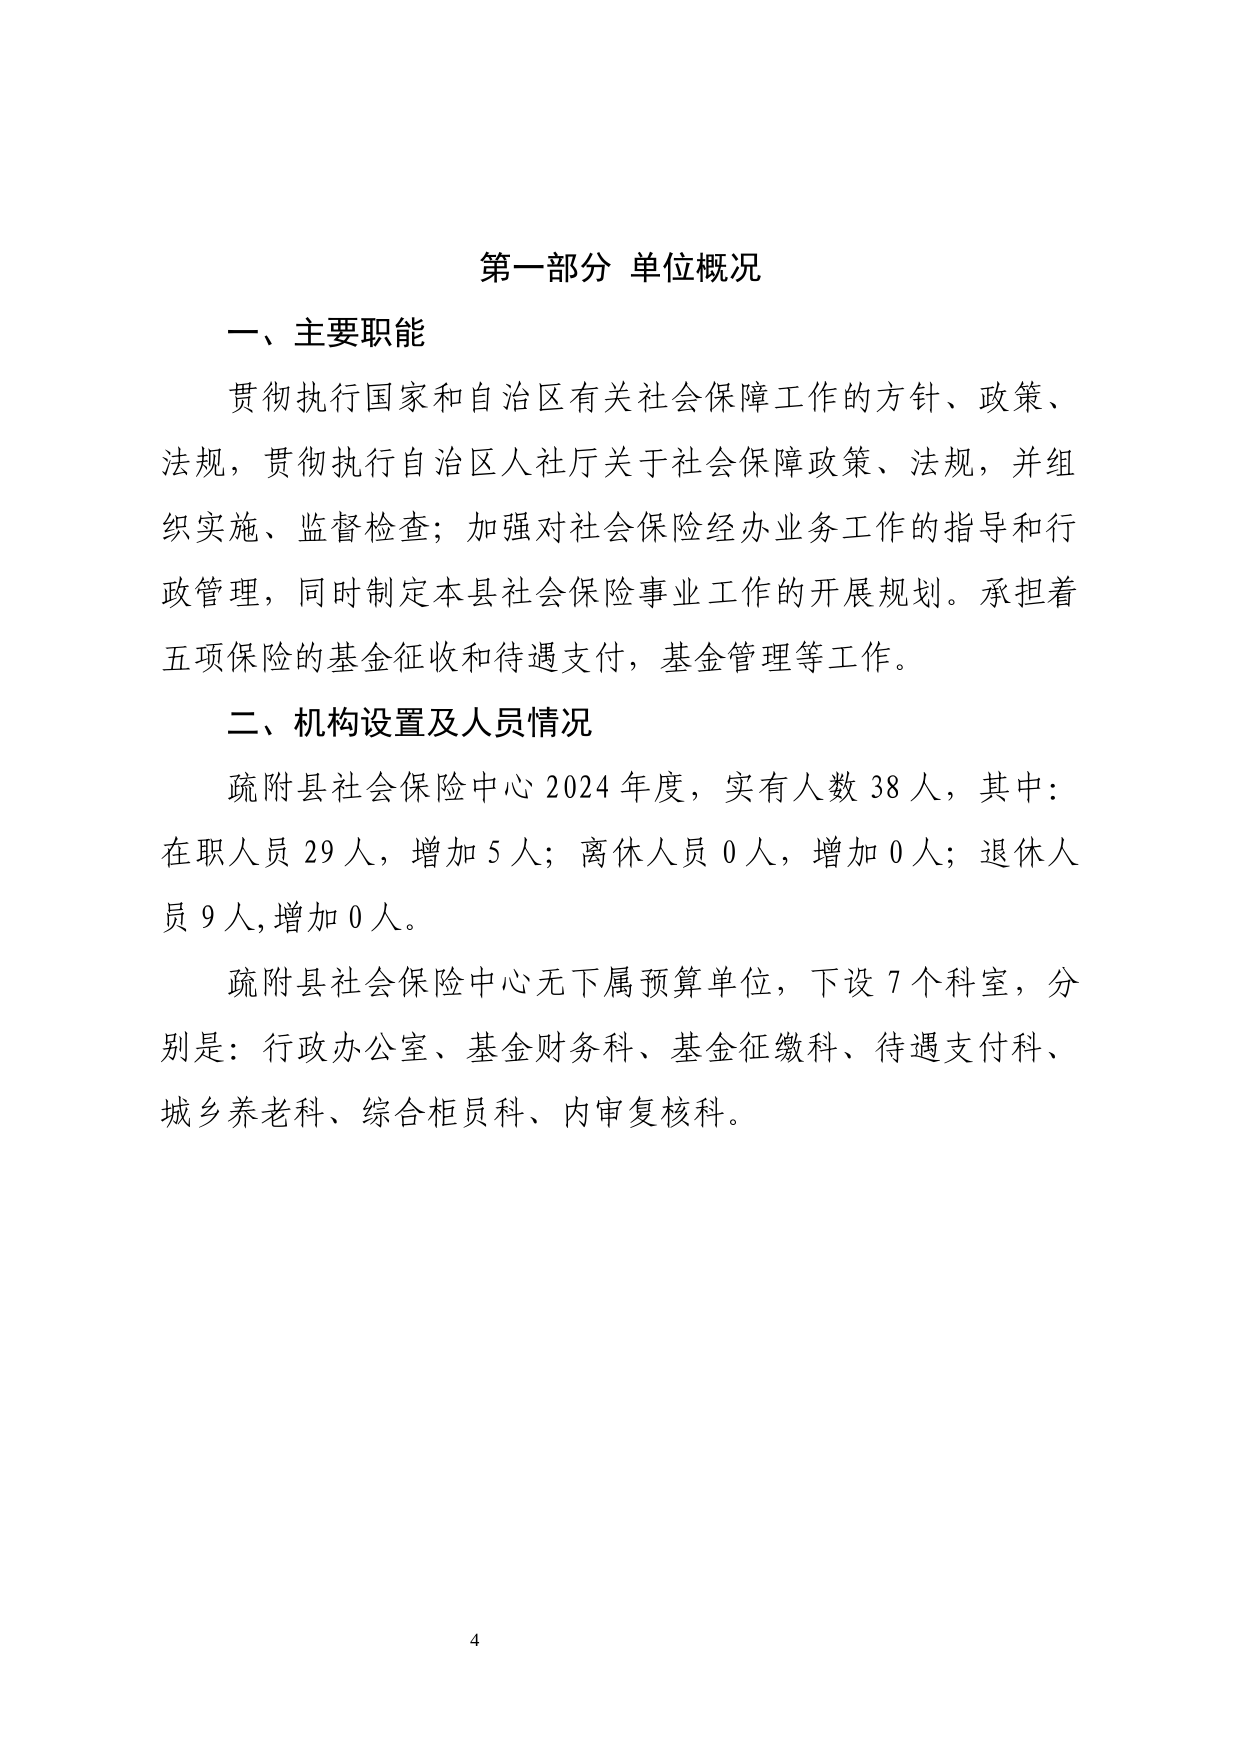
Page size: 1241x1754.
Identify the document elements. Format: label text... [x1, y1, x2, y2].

text 贯彻执行国家和自治区有关社会保障工作的方针、政策、法规，贯彻执行自治区人社厅关于社会保障政策、法规，并组织实施、监督检查；加强对社会保险经办业务工作的指导和行政管理，同时制定本县社会保险事业工作的开展规划。承担着五项保险的基金征收和待遇支付，基金管理等工作。 [159, 363, 1081, 688]
text 疏附县社会保险中心2024年度，实有人数38人，其中：在职人员29人，增加5人；离休人员0人，增加0人；退休人员9人,增加0人。 [159, 753, 1081, 948]
text 疏附县社会保险中心无下属预算单位，下设7个科室，分别是：行政办公室、基金财务科、基金征缴科、待遇支付科、城乡养老科、综合柜员科、内审复核科。 [159, 948, 1081, 1143]
text 第一部分 单位概况 [159, 233, 1081, 298]
text 二、机构设置及人员情况 [159, 688, 1081, 753]
text 一、主要职能 [159, 298, 1081, 363]
